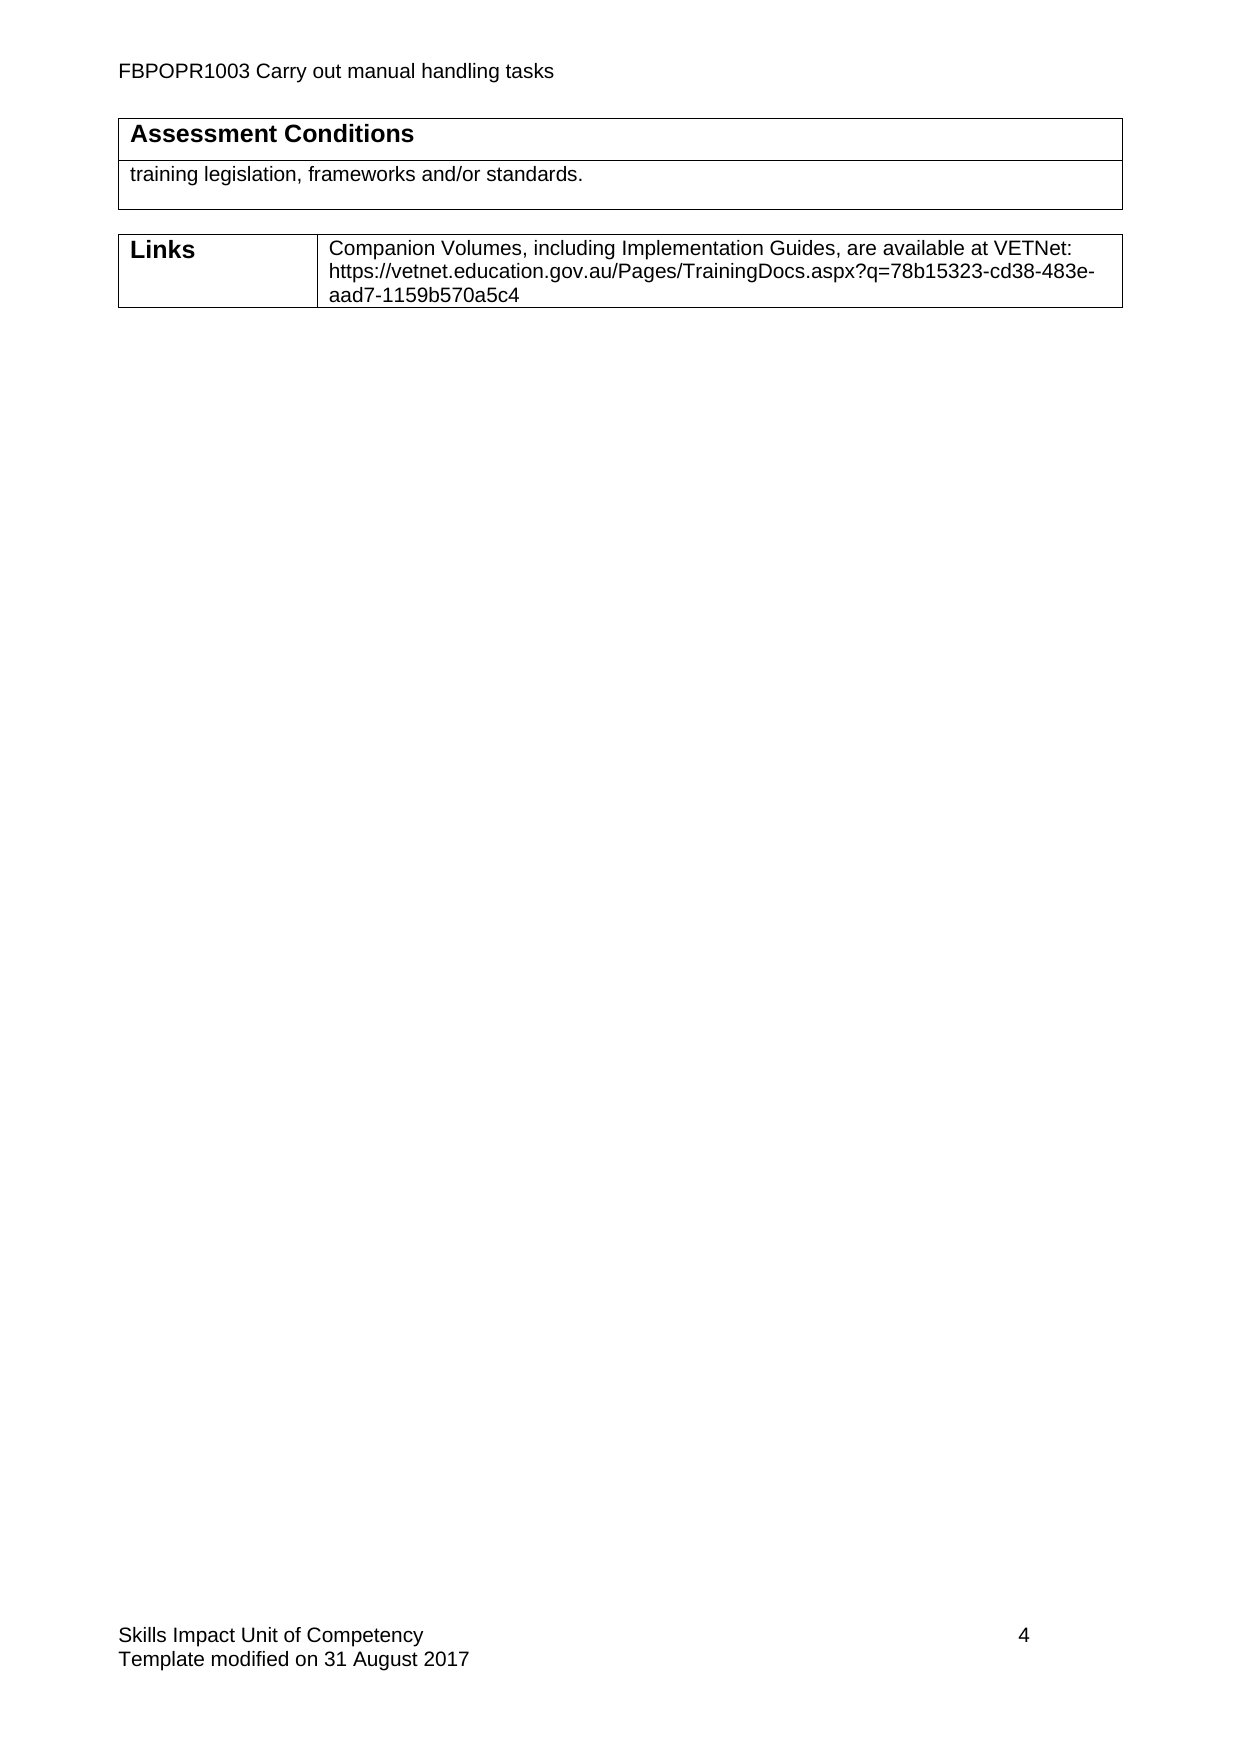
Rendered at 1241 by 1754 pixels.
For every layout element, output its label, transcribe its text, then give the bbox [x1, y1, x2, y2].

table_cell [119, 161, 1122, 209]
table_header Companion Volumes, including Implementation Guides, are available at VETNet: https://vetnet.education.gov.au/Pages/TrainingDocs.aspx?q=78b15323-cd38-483e-aad7-1159b570a5c4 [318, 235, 1122, 307]
table_header Links [119, 235, 317, 307]
table_header Assessment Conditions [119, 119, 1122, 160]
